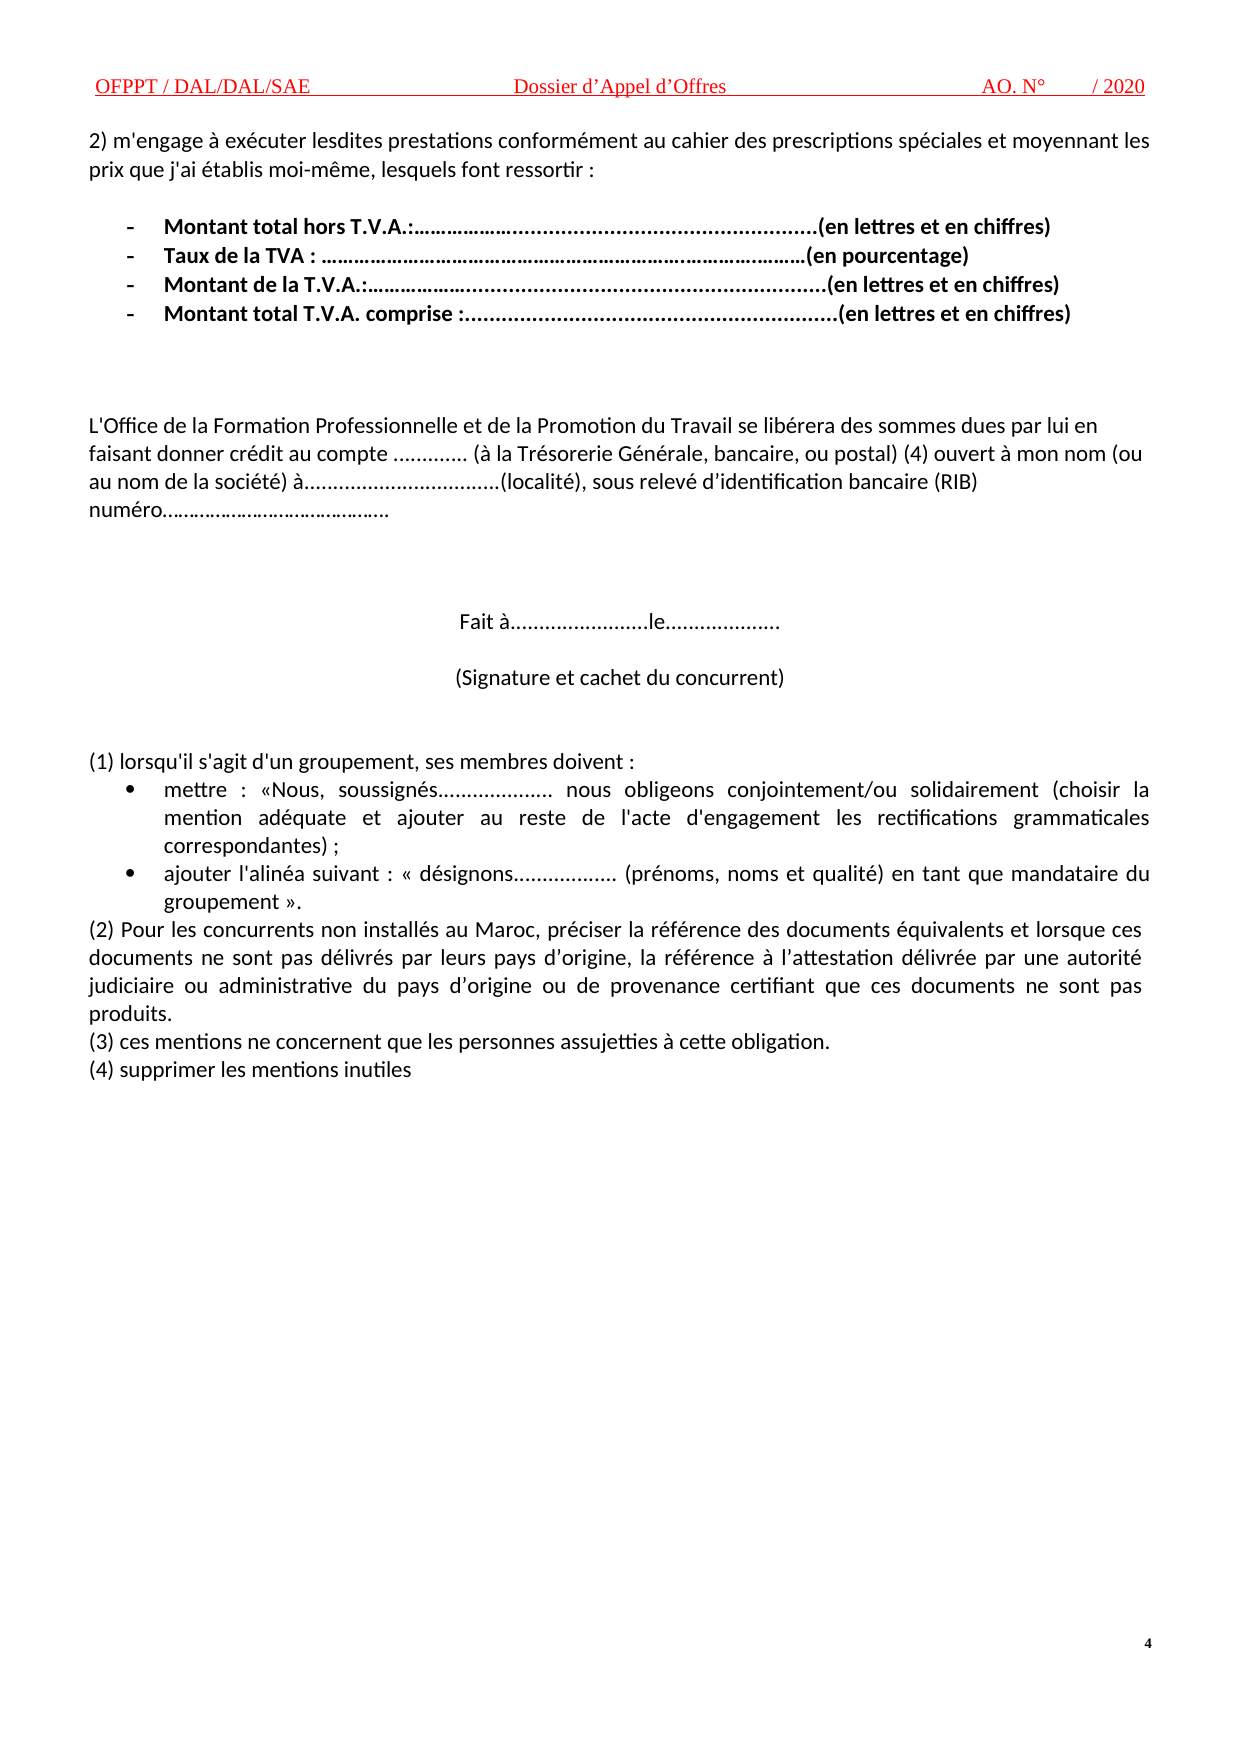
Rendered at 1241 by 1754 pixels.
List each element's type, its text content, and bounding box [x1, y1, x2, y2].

list Taux de la TVA : ………………………………………………………….………….………(en pourcentage) [126, 240, 1152, 269]
text (3) ces mentions ne concernent que les personnes assujetties à cette obligation. [89, 1027, 1171, 1056]
list Montant total hors T.V.A.:………………..................................................(en lettres et en chiffres) [126, 211, 1152, 240]
text (Signature et cachet du concurrent) [89, 663, 1152, 691]
list Montant total T.V.A. comprise :.............................................................(en lettres et en chiffres) [126, 298, 1152, 327]
list Montant de la T.V.A.:………………...........................................................(en lettres et en chiffres) [126, 269, 1152, 298]
text (2) Pour les concurrents non installés au Maroc, préciser la référence des documents équivalents et lorsque ces documents ne sont pas délivrés par leurs pays d’origine, la référence à l’attestation délivrée par une autorité judiciaire ou administrative du pays d’origine ou de provenance certifiant que ces documents ne sont pas produits. [89, 915, 1144, 1027]
text (4) supprimer les mentions inutiles [89, 1056, 1171, 1083]
text L'Office de la Formation Professionnelle et de la Promotion du Travail se libérera des sommes dues par lui en faisant donner crédit au compte ............. (à la Trésorerie Générale, bancaire, ou postal) (4) ouvert à mon nom (ou au nom de la société) à..................................(localité), sous relevé d’identification bancaire (RIB) numéro……………………………………. [89, 411, 1152, 523]
text 2) m'engage à exécuter lesdites prestations conformément au cahier des prescriptions spéciales et moyennant les prix que j'ai établis moi-même, lesquels font ressortir : [89, 127, 1152, 183]
text Fait à........................le.................... [89, 607, 1152, 635]
text (1) lorsqu'il s'agit d'un groupement, ses membres doivent : [89, 747, 1152, 775]
list ajouter l'alinéa suivant : « désignons.................. (prénoms, noms et qualité) en tant que mandataire du groupement ». [126, 859, 1152, 915]
list mettre : «Nous, soussignés.................... nous obligeons conjointement/ou solidairement (choisir la mention adéquate et ajouter au reste de l'acte d'engagement les rectifications grammaticales correspondantes) ; [126, 775, 1152, 859]
